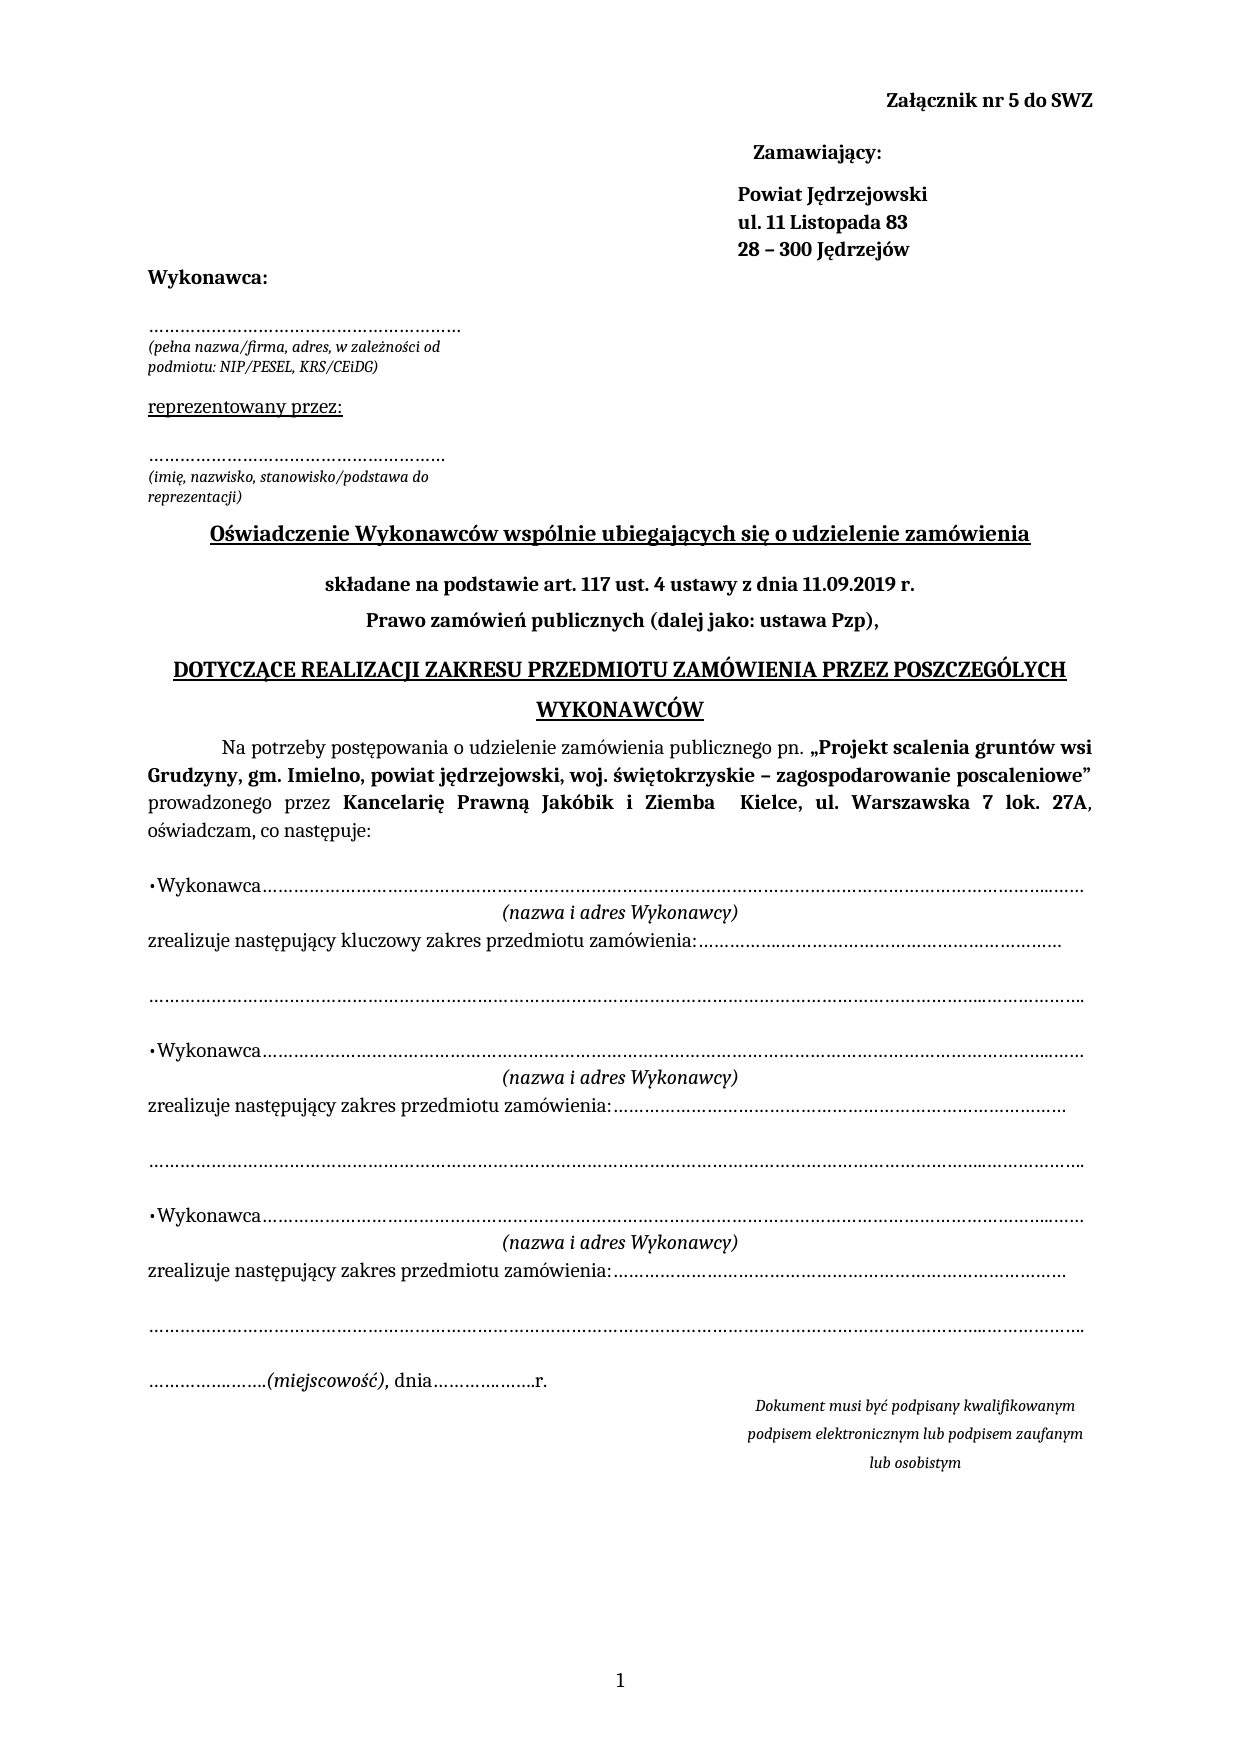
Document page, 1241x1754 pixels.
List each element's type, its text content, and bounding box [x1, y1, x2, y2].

text zrealizuje następujący zakres przedmiotu zamówienia:…………………………………………………………………………… [148, 1258, 1093, 1282]
text Powiat Jędrzejowski [148, 183, 1093, 207]
text reprezentowany przez: [148, 395, 1093, 419]
text Na potrzeby postępowania o udzielenie zamówienia publicznego pn. „Projekt scalenia gruntów wsi Grudzyny, gm. Imielno, powiat jędrzejowski, woj. świętokrzyskie – zagospodarowanie poscaleniowe” prowadzonego przez Kancelarię Prawną Jakóbik i Ziemba Kielce, ul. Warszawska 7 lok. 27A, oświadczam, co następuje: [148, 736, 1093, 842]
text zrealizuje następujący kluczowy zakres przedmiotu zamówienia:…………….……………………………………………… [148, 928, 1093, 952]
text (nazwa i adres Wykonawcy) [148, 901, 1093, 925]
text Oświadczenie Wykonawców wspólnie ubiegających się o udzielenie zamówienia [148, 521, 1093, 547]
text •Wykonawca……………………………………………………………………………………………………………………………………..…… [148, 1038, 1093, 1062]
text •Wykonawca……………………………………………………………………………………………………………………………………..…… [148, 873, 1093, 897]
text DOTYCZĄCE REALIZACJI ZAKRESU PRZEDMIOTU ZAMÓWIENIA PRZEZ POSZCZEGÓLYCH WYKONAWCÓW [148, 657, 1093, 723]
text zrealizuje następujący zakres przedmiotu zamówienia:…………………………………………………………………………… [148, 1093, 1093, 1117]
text Załącznik nr 5 do SWZ [694, 89, 1093, 113]
text ……………………………………………………………………………………………………………………………………………..………………. [148, 1313, 1093, 1337]
text Zamawiający: [753, 140, 1093, 164]
text •Wykonawca……………………………………………………………………………………………………………………………………..…… [148, 1203, 1093, 1227]
text (pełna nazwa/firma, adres, w zależności od podmiotu: NIP/PESEL, KRS/CEiDG) [148, 337, 472, 377]
text ………………………………………………… [148, 443, 472, 467]
text ul. 11 Listopada 83 [148, 210, 1093, 234]
text ……………………………………………………………………………………………………………………………………………..………………. [148, 1148, 1093, 1172]
text 28 – 300 Jędrzejów [709, 238, 1093, 262]
text …………….…….(miejscowość), dnia………….…….r. [148, 1368, 1093, 1392]
text składane na podstawie art. 117 ust. 4 ustawy z dnia 11.09.2019 r. [148, 573, 1093, 597]
text Prawo zamówień publicznych (dalej jako: ustawa Pzp), [148, 609, 1093, 633]
text Wykonawca: [148, 265, 1093, 289]
text (nazwa i adres Wykonawcy) [148, 1066, 1093, 1090]
text (imię, nazwisko, stanowisko/podstawa do reprezentacji) [148, 467, 472, 507]
text Dokument musi być podpisany kwalifikowanym podpisem elektronicznym lub podpisem zaufanym lub osobistym [738, 1396, 1093, 1473]
text ……………………………………………………………………………………………………………………………………………..………………. [148, 983, 1093, 1007]
text (nazwa i adres Wykonawcy) [148, 1231, 1093, 1255]
text …………………………………………………… [148, 313, 472, 337]
